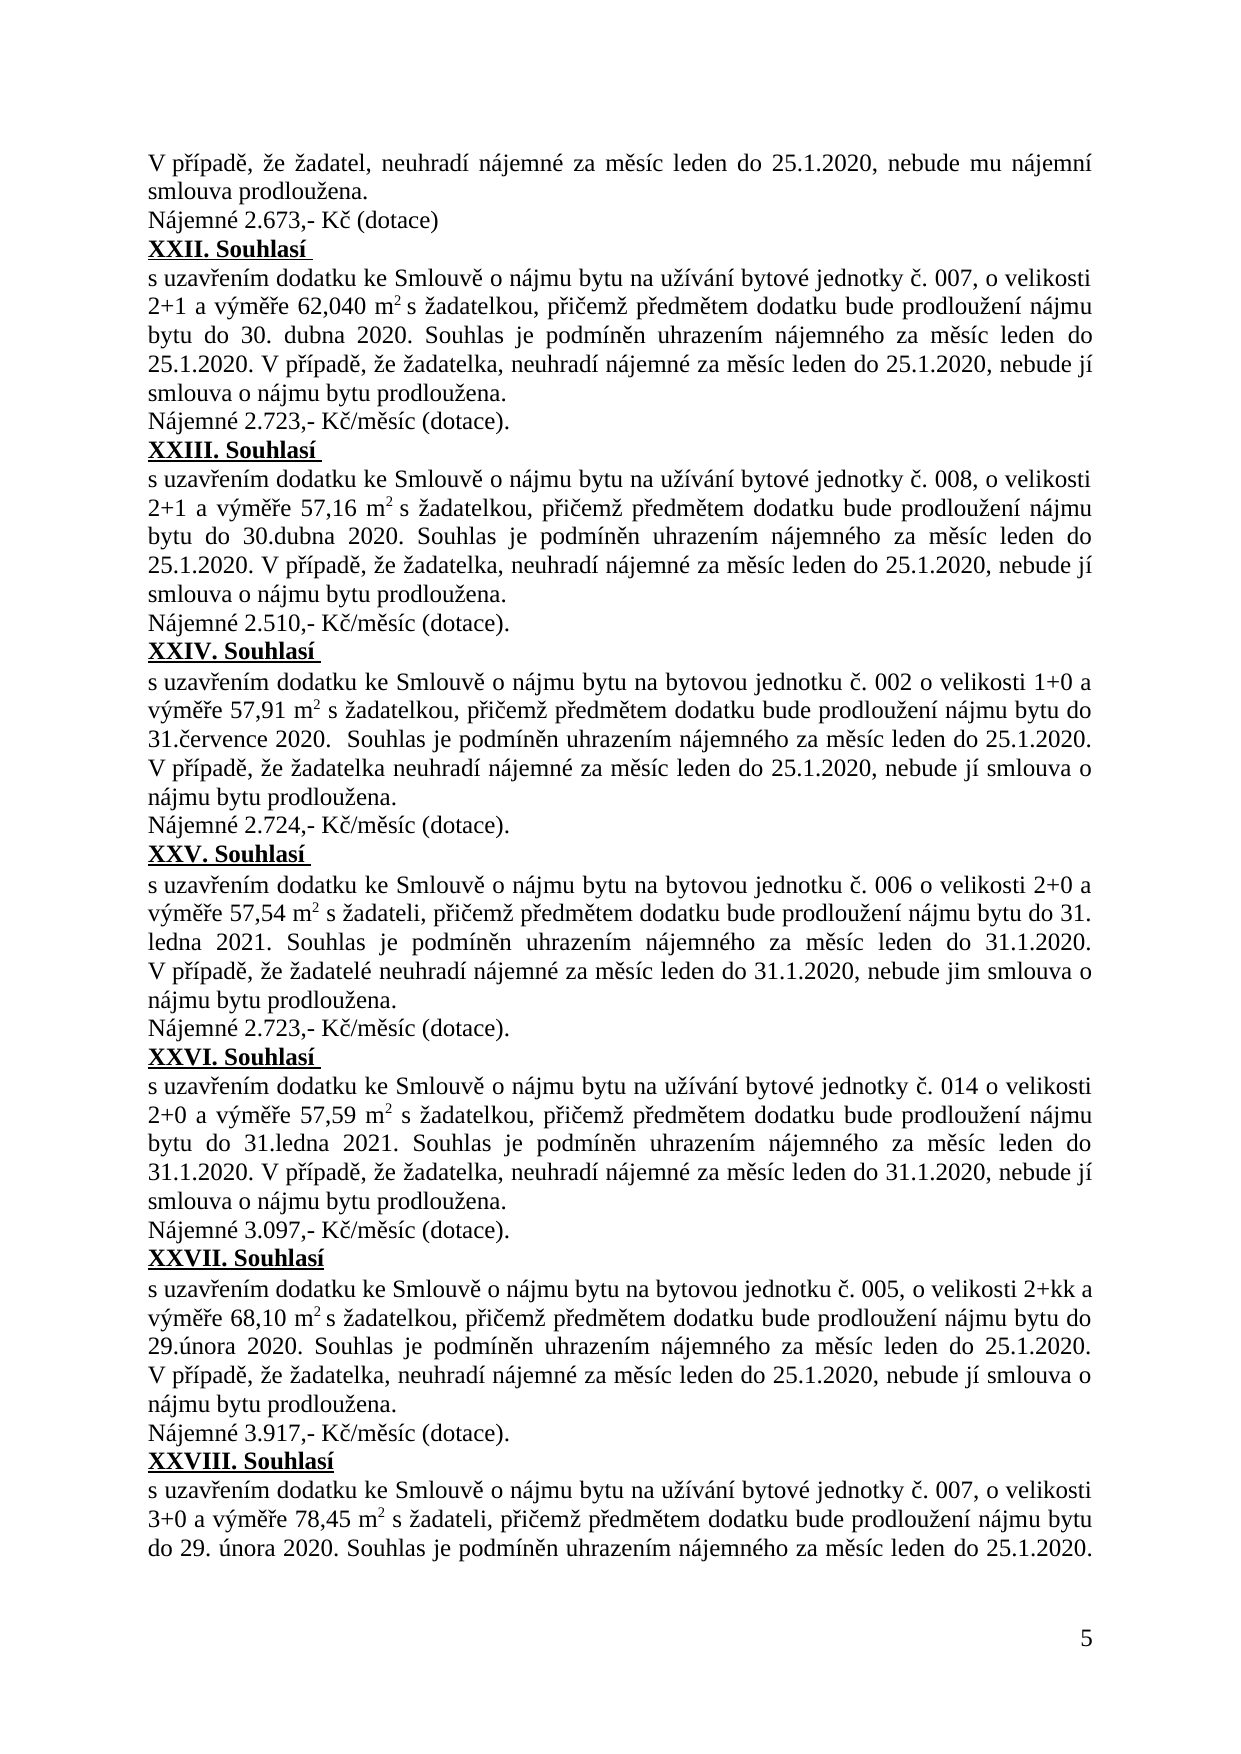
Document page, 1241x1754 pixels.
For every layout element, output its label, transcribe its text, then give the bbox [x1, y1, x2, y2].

text Nájemné 2.673,- Kč (dotace) [148, 205, 1093, 234]
text XXIII. Souhlasí [148, 435, 1093, 464]
text Nájemné 3.917,- Kč/měsíc (dotace). [148, 1418, 1093, 1446]
text s uzavřením dodatku ke Smlouvě o nájmu bytu na bytovou jednotku č. 002 o velikosti 1+0 a výměře 57,91 m2 s žadatelkou, přičemž předmětem dodatku bude prodloužení nájmu bytu do 31.července 2020. Souhlas je podmíněn uhrazením nájemného za měsíc leden do 25.1.2020. V případě, že žadatelka neuhradí nájemné za měsíc leden do 25.1.2020, nebude jí smlouva o nájmu bytu prodloužena. [148, 667, 1093, 811]
text s uzavřením dodatku ke Smlouvě o nájmu bytu na bytovou jednotku č. 006 o velikosti 2+0 a výměře 57,54 m2 s žadateli, přičemž předmětem dodatku bude prodloužení nájmu bytu do 31. ledna 2021. Souhlas je podmíněn uhrazením nájemného za měsíc leden do 31.1.2020. V případě, že žadatelé neuhradí nájemné za měsíc leden do 31.1.2020, nebude jim smlouva o nájmu bytu prodloužena. [148, 870, 1093, 1013]
text s uzavřením dodatku ke Smlouvě o nájmu bytu na užívání bytové jednotky č. 014 o velikosti 2+0 a výměře 57,59 m2 s žadatelkou, přičemž předmětem dodatku bude prodloužení nájmu bytu do 31.ledna 2021. Souhlas je podmíněn uhrazením nájemného za měsíc leden do 31.1.2020. V případě, že žadatelka, neuhradí nájemné za měsíc leden do 31.1.2020, nebude jí smlouva o nájmu bytu prodloužena. [148, 1071, 1093, 1215]
text s uzavřením dodatku ke Smlouvě o nájmu bytu na užívání bytové jednotky č. 008, o velikosti 2+1 a výměře 57,16 m2 s žadatelkou, přičemž předmětem dodatku bude prodloužení nájmu bytu do 30.dubna 2020. Souhlas je podmíněn uhrazením nájemného za měsíc leden do 25.1.2020. V případě, že žadatelka, neuhradí nájemné za měsíc leden do 25.1.2020, nebude jí smlouva o nájmu bytu prodloužena. [148, 464, 1093, 608]
text Nájemné 3.097,- Kč/měsíc (dotace). [148, 1215, 1093, 1243]
text XXV. Souhlasí [148, 839, 1093, 868]
text XXII. Souhlasí [148, 234, 1093, 263]
text s uzavřením dodatku ke Smlouvě o nájmu bytu na bytovou jednotku č. 005, o velikosti 2+kk a výměře 68,10 m2 s žadatelkou, přičemž předmětem dodatku bude prodloužení nájmu bytu do 29.února 2020. Souhlas je podmíněn uhrazením nájemného za měsíc leden do 25.1.2020. V případě, že žadatelka, neuhradí nájemné za měsíc leden do 25.1.2020, nebude jí smlouva o nájmu bytu prodloužena. [148, 1274, 1093, 1418]
text Nájemné 2.724,- Kč/měsíc (dotace). [148, 811, 1093, 839]
text XXIV. Souhlasí [148, 636, 1093, 665]
text Nájemné 2.510,- Kč/měsíc (dotace). [148, 608, 1093, 636]
text XXVI. Souhlasí [148, 1042, 1093, 1071]
text XXVIII. Souhlasí [148, 1446, 1093, 1475]
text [148, 148, 1093, 205]
text Nájemné 2.723,- Kč/měsíc (dotace). [148, 1013, 1093, 1042]
text XXVII. Souhlasí [148, 1243, 1093, 1272]
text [148, 1475, 1093, 1561]
text Nájemné 2.723,- Kč/měsíc (dotace). [148, 406, 1093, 435]
text s uzavřením dodatku ke Smlouvě o nájmu bytu na užívání bytové jednotky č. 007, o velikosti 2+1 a výměře 62,040 m2 s žadatelkou, přičemž předmětem dodatku bude prodloužení nájmu bytu do 30. dubna 2020. Souhlas je podmíněn uhrazením nájemného za měsíc leden do 25.1.2020. V případě, že žadatelka, neuhradí nájemné za měsíc leden do 25.1.2020, nebude jí smlouva o nájmu bytu prodloužena. [148, 263, 1093, 406]
